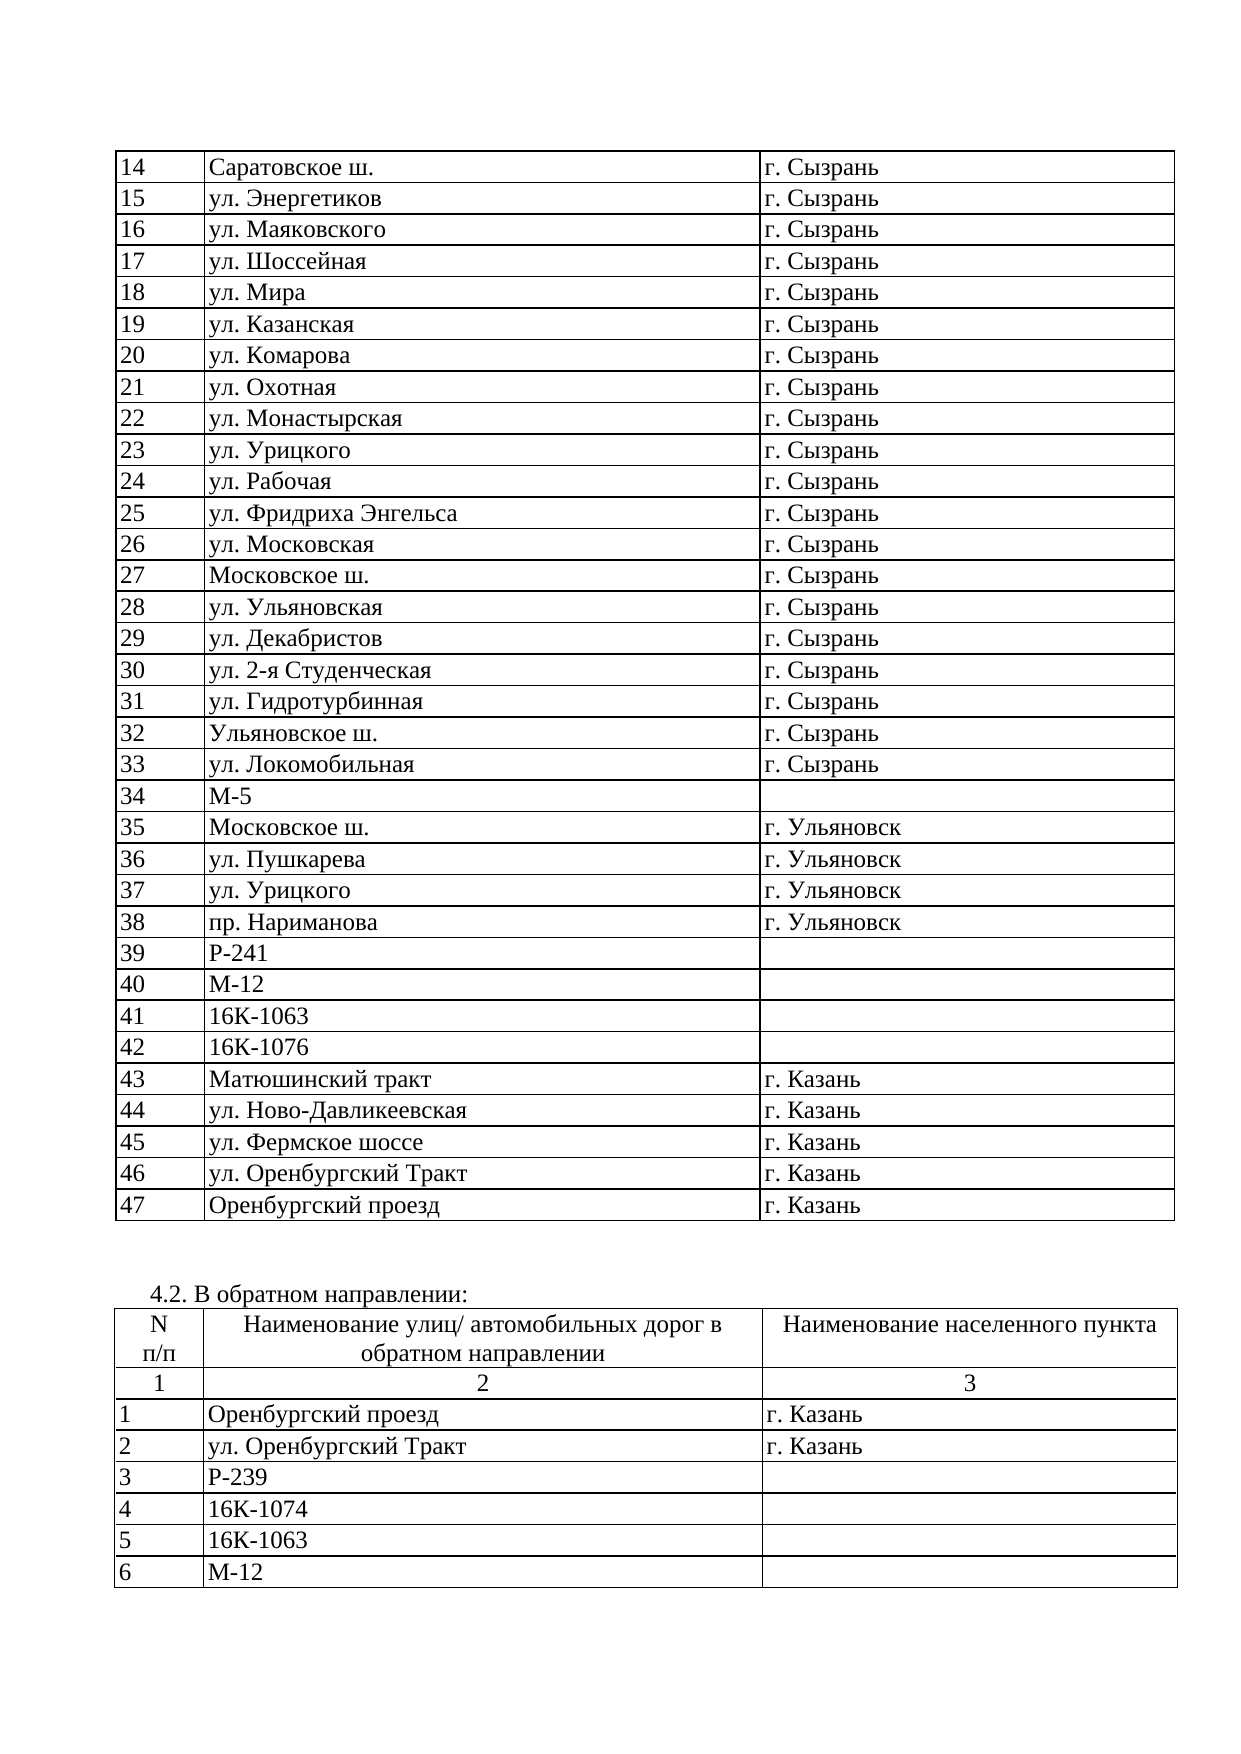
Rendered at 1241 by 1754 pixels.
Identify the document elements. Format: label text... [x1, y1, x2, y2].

table_cell ул. Энергетиков [205, 183, 759, 213]
table_cell 16К-1074 [204, 1494, 762, 1524]
table_cell 14 [117, 152, 204, 181]
table_cell г. Казань [761, 1127, 1174, 1157]
table_cell пр. Нариманова [205, 907, 759, 936]
table_cell г. Сызрань [761, 623, 1174, 653]
table_cell ул. Маяковского [205, 215, 759, 244]
table_cell 23 [117, 435, 204, 464]
table_cell ул. Пушкарева [205, 844, 759, 873]
table_cell ул. Фермское шоссе [205, 1127, 759, 1157]
table_cell 35 [117, 812, 204, 842]
table_cell г. Сызрань [761, 215, 1174, 244]
table_cell г. Сызрань [761, 655, 1174, 685]
table_cell 15 [117, 183, 204, 213]
table_cell 31 [117, 686, 204, 716]
table_cell 38 [117, 907, 204, 936]
table_cell г. Сызрань [761, 372, 1174, 402]
table_cell г. Казань [761, 1095, 1174, 1125]
table_cell г. Ульяновск [761, 875, 1174, 905]
table_cell [761, 970, 1174, 999]
table_cell г. Казань [763, 1429, 1177, 1461]
table_cell 40 [117, 970, 204, 999]
table_cell г. Сызрань [761, 183, 1174, 213]
table_cell ул. Урицкого [205, 435, 759, 464]
table_cell Оренбургский проезд [204, 1400, 762, 1429]
table_cell Ульяновское ш. [205, 718, 759, 748]
table_cell г. Ульяновск [761, 907, 1174, 936]
table_cell 6 [115, 1556, 203, 1587]
table_cell г. Казань [761, 1158, 1174, 1188]
table_cell 16К-1063 [204, 1525, 762, 1555]
table_cell 22 [117, 403, 204, 433]
table_cell ул. Гидротурбинная [205, 686, 759, 716]
table_cell г. Казань [763, 1398, 1177, 1429]
table_cell 17 [117, 246, 204, 276]
table_header Наименование улиц/ автомобильных дорог в обратном направлении [204, 1309, 762, 1366]
table_cell Матюшинский тракт [205, 1064, 759, 1094]
table_cell 1 [115, 1368, 203, 1398]
table_cell 47 [117, 1190, 204, 1219]
table_cell 36 [117, 844, 204, 873]
table_cell 2 [204, 1368, 762, 1398]
table_cell г. Казань [761, 1064, 1174, 1094]
table_cell г. Ульяновск [761, 812, 1174, 842]
table_cell 24 [117, 466, 204, 496]
table_cell Р-241 [205, 938, 759, 968]
table_cell ул. Ульяновская [205, 592, 759, 622]
table_cell г. Сызрань [761, 277, 1174, 307]
table_cell г. Сызрань [761, 246, 1174, 276]
table_cell 3 [115, 1462, 203, 1492]
table_cell ул. Охотная [205, 372, 759, 402]
table_cell 45 [117, 1127, 204, 1157]
table_cell ул. Декабристов [205, 623, 759, 653]
table_cell 2 [115, 1430, 203, 1461]
text 4.2. В обратном направлении: [150, 1279, 1090, 1307]
table_cell ул. 2-я Студенческая [205, 655, 759, 685]
table_cell 16 [117, 215, 204, 244]
table_cell г. Сызрань [761, 718, 1174, 748]
table_cell ул. Фридриха Энгельса [205, 498, 759, 527]
table_cell [763, 1524, 1177, 1555]
table_cell ул. Монастырская [205, 403, 759, 433]
table_cell ул. Оренбургский Тракт [205, 1158, 759, 1188]
table_cell 21 [117, 372, 204, 402]
table_cell 30 [117, 655, 204, 685]
table_cell г. Сызрань [761, 309, 1174, 339]
table_cell ул. Оренбургский Тракт [204, 1431, 762, 1461]
table_cell 26 [117, 529, 204, 559]
table_cell 20 [117, 340, 204, 370]
table_cell [761, 1001, 1174, 1031]
table_cell 42 [117, 1032, 204, 1062]
table_cell 33 [117, 749, 204, 779]
table_cell ул. Казанская [205, 309, 759, 339]
table_cell 46 [117, 1158, 204, 1188]
table_cell 18 [117, 277, 204, 307]
table_cell 1 [115, 1399, 203, 1429]
table_cell ул. Московская [205, 529, 759, 559]
table_cell г. Сызрань [761, 152, 1174, 181]
table_cell ул. Шоссейная [205, 246, 759, 276]
table_cell г. Сызрань [761, 561, 1174, 590]
table_cell 37 [117, 875, 204, 905]
table_header N п/п [115, 1309, 203, 1366]
table_cell М-12 [205, 970, 759, 999]
table_cell Р-239 [204, 1462, 762, 1492]
table_cell М-5 [205, 781, 759, 811]
table_cell г. Сызрань [761, 498, 1174, 527]
table_cell 19 [117, 309, 204, 339]
table_cell 16К-1076 [205, 1032, 759, 1062]
table_cell 27 [117, 561, 204, 590]
table_cell 4 [115, 1493, 203, 1524]
table_cell [761, 938, 1174, 968]
table_cell 32 [117, 718, 204, 748]
table_cell ул. Ново-Давликеевская [205, 1095, 759, 1125]
table_cell Саратовское ш. [205, 152, 759, 181]
table_cell 34 [117, 781, 204, 811]
table_cell ул. Локомобильная [205, 749, 759, 779]
table_cell 43 [117, 1064, 204, 1094]
table_cell [763, 1492, 1177, 1524]
table_cell ул. Рабочая [205, 466, 759, 496]
table_header Наименование населенного пункта [763, 1309, 1177, 1366]
table_cell г. Сызрань [761, 340, 1174, 370]
table_cell г. Ульяновск [761, 844, 1174, 873]
table_cell 44 [117, 1095, 204, 1125]
table_cell [761, 781, 1174, 811]
table_cell г. Сызрань [761, 435, 1174, 464]
table_cell М-12 [204, 1557, 762, 1587]
table_cell 5 [115, 1525, 203, 1555]
table_cell г. Казань [761, 1190, 1174, 1219]
table_cell г. Сызрань [761, 466, 1174, 496]
table_cell г. Сызрань [761, 749, 1174, 779]
table_cell 41 [117, 1001, 204, 1031]
table_cell г. Сызрань [761, 403, 1174, 433]
table_cell [761, 1032, 1174, 1062]
table_cell [763, 1461, 1177, 1492]
table_cell г. Сызрань [761, 686, 1174, 716]
table_cell [763, 1555, 1177, 1587]
table_cell 25 [117, 498, 204, 527]
table_cell ул. Комарова [205, 340, 759, 370]
table_cell 3 [763, 1366, 1177, 1398]
table_cell ул. Урицкого [205, 875, 759, 905]
table_cell 28 [117, 592, 204, 622]
table_cell Московское ш. [205, 561, 759, 590]
table_cell Оренбургский проезд [205, 1190, 759, 1219]
table_cell ул. Мира [205, 277, 759, 307]
table_cell 39 [117, 938, 204, 968]
table_cell 29 [117, 623, 204, 653]
table_cell Московское ш. [205, 812, 759, 842]
table_cell 16К-1063 [205, 1001, 759, 1031]
table_cell г. Сызрань [761, 529, 1174, 559]
table_cell г. Сызрань [761, 592, 1174, 622]
